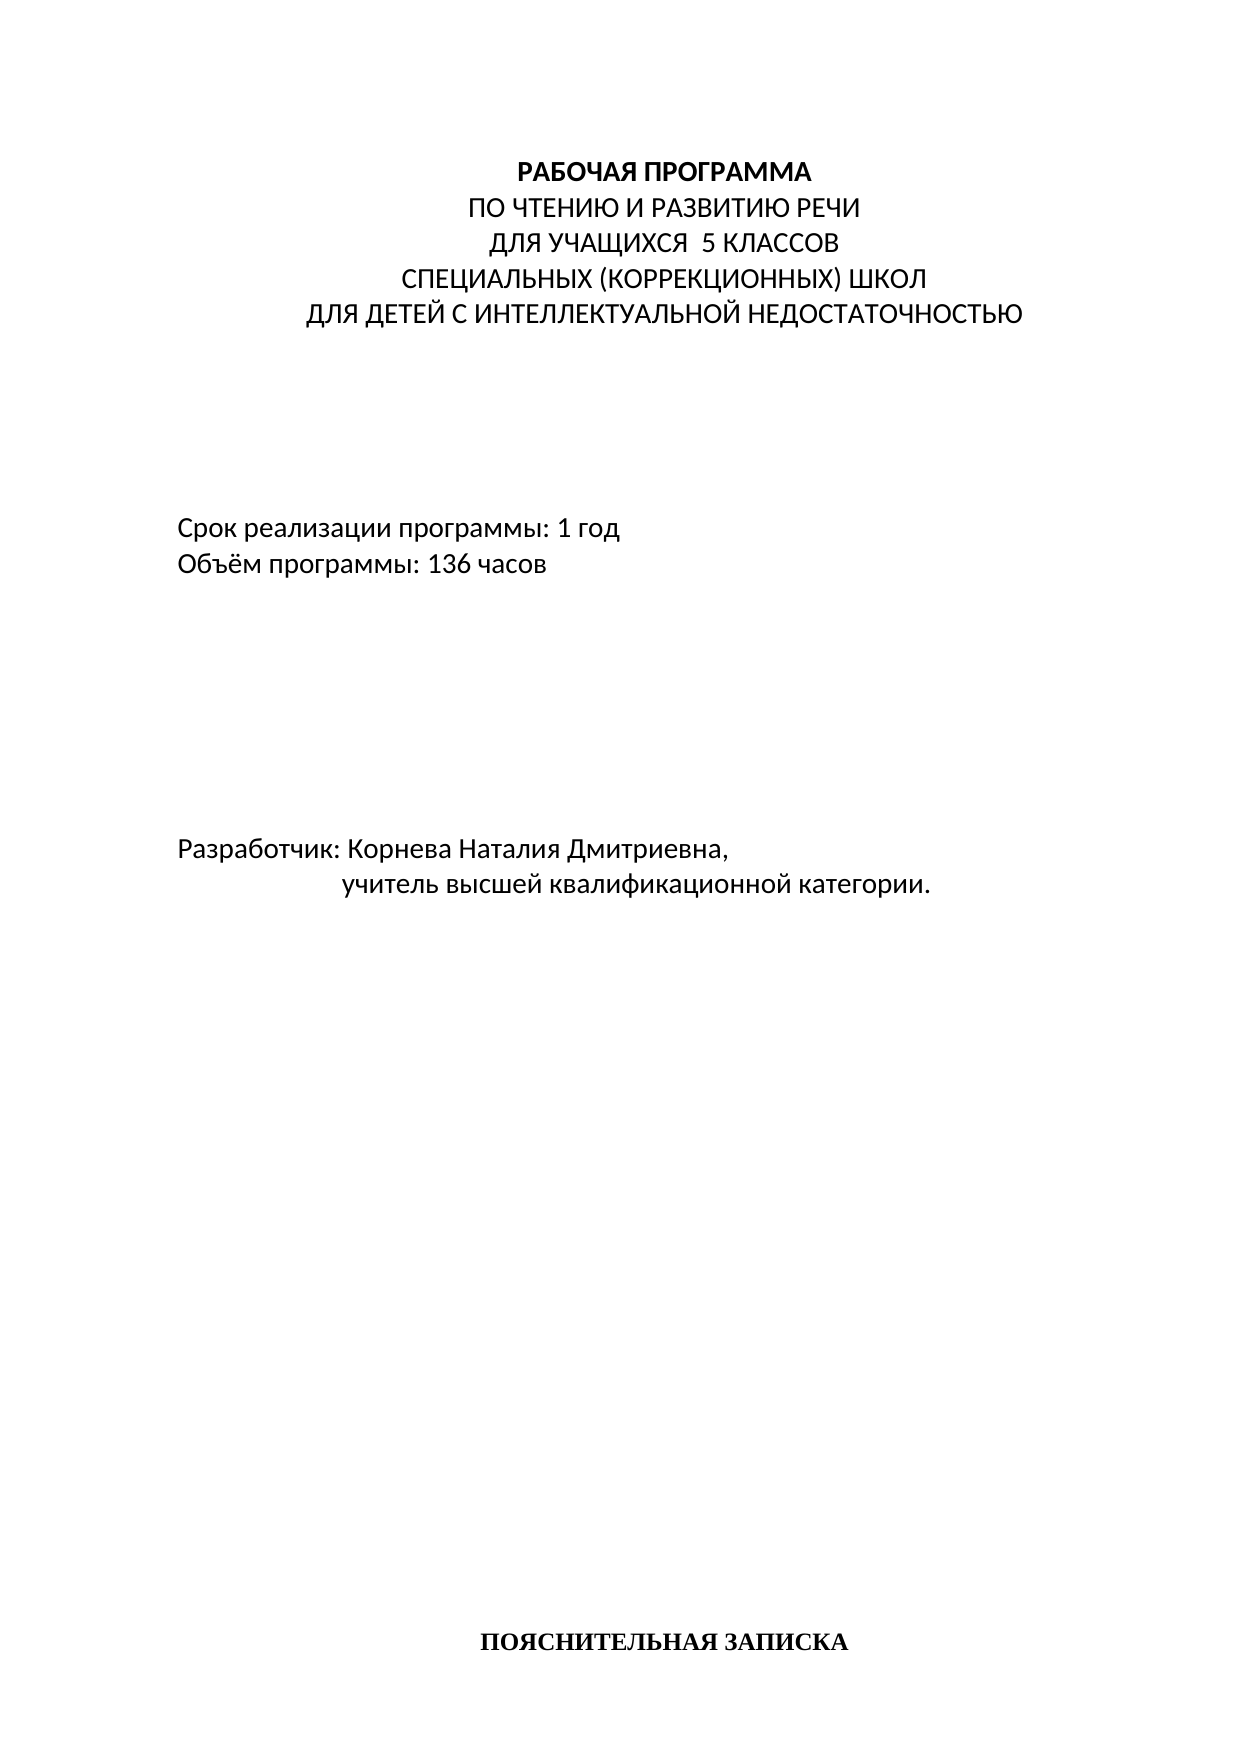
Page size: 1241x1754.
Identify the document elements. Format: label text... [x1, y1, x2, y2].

text СПЕЦИАЛЬНЫХ (КОРРЕКЦИОННЫХ) ШКОЛ [177, 260, 1152, 296]
text ДЛЯ УЧАЩИХСЯ 5 КЛАССОВ [177, 224, 1152, 260]
text Объём программы: 136 часов [177, 545, 1152, 581]
text ДЛЯ ДЕТЕЙ С ИНТЕЛЛЕКТУАЛЬНОЙ НЕДОСТАТОЧНОСТЬЮ [177, 296, 1152, 331]
text учитель высшей квалификационной категории. [177, 866, 1152, 901]
text ПО ЧТЕНИЮ И РАЗВИТИЮ РЕЧИ [177, 189, 1152, 224]
text РАБОЧАЯ ПРОГРАММА [177, 153, 1152, 189]
text ПОЯСНИТЕЛЬНАЯ ЗАПИСКА [177, 1627, 1152, 1656]
text Срок реализации программы: 1 год [177, 509, 1152, 545]
text Разработчик: Корнева Наталия Дмитриевна, [177, 830, 1152, 866]
